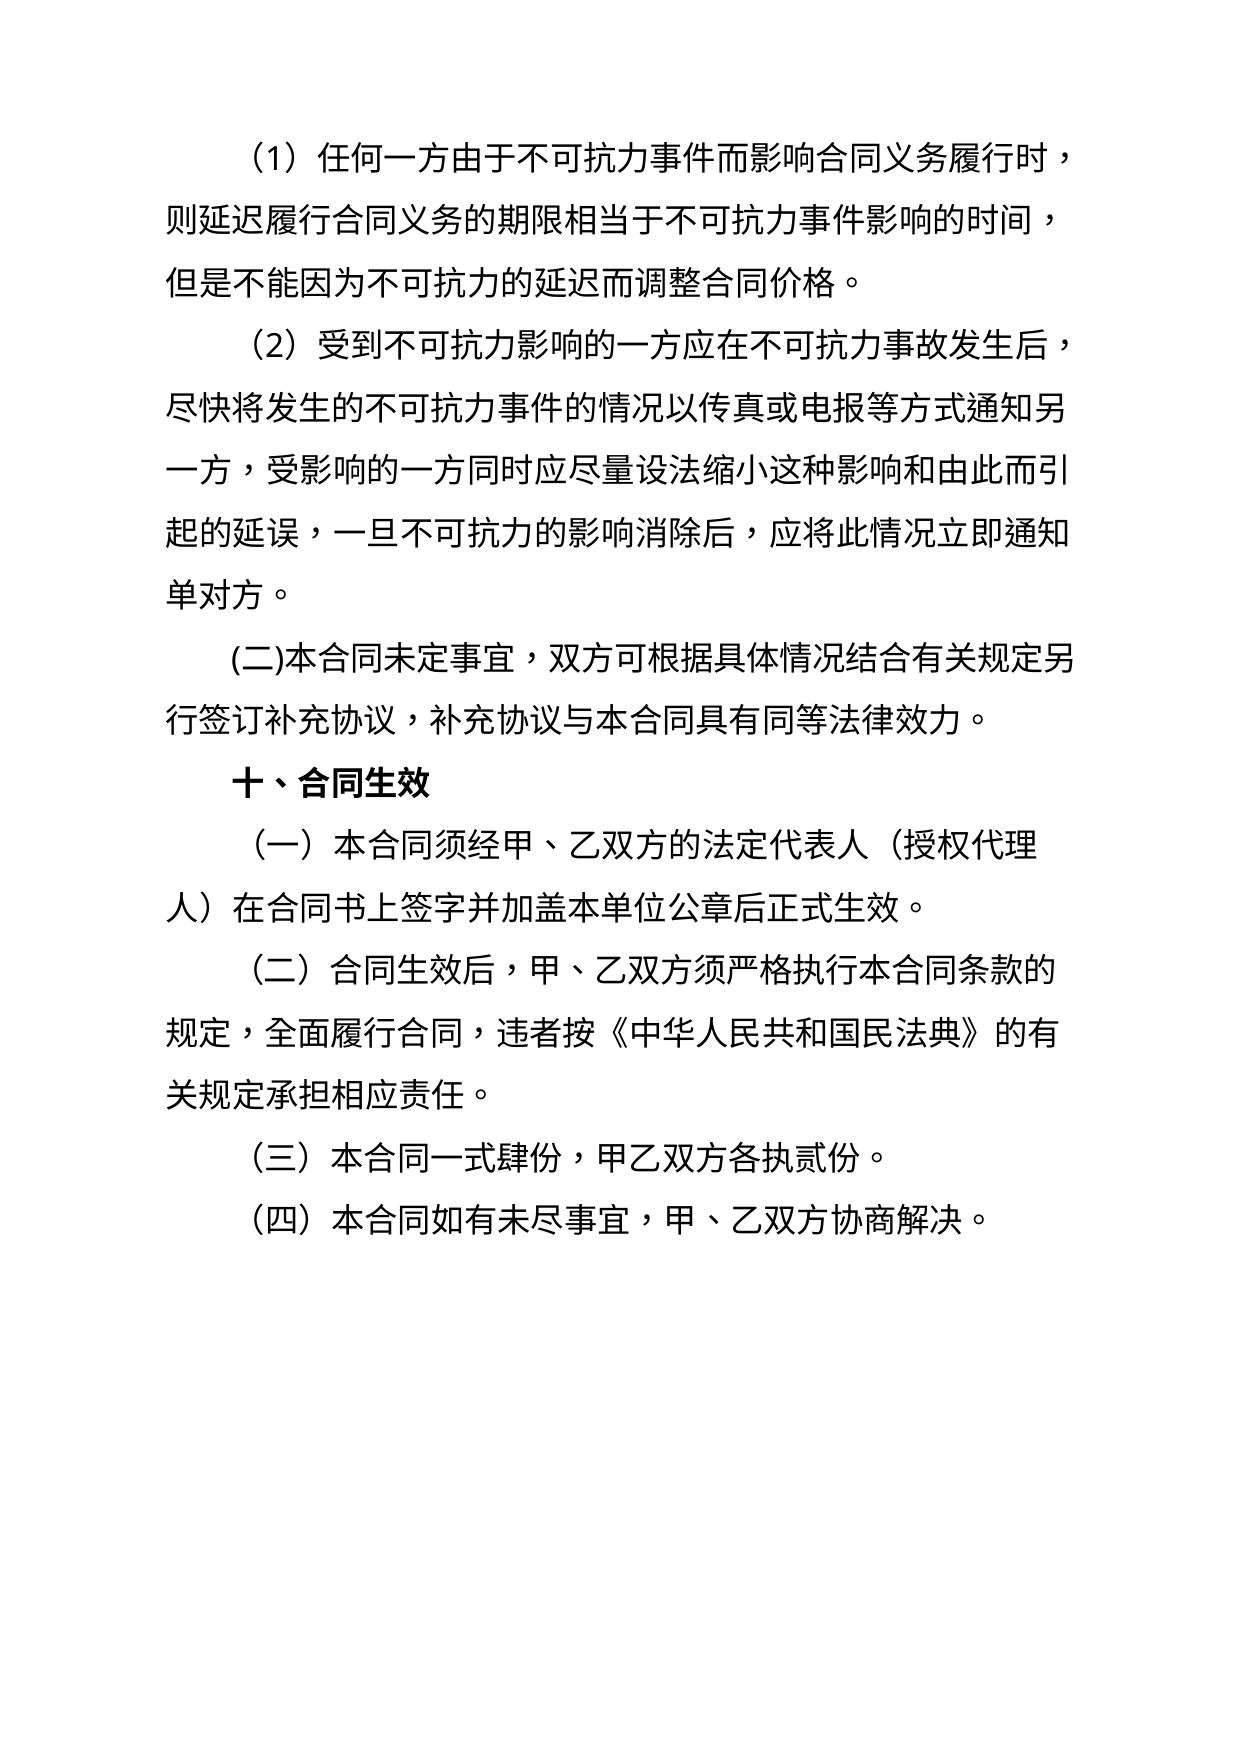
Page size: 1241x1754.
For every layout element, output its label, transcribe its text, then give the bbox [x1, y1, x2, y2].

text （三）本合同一式肆份，甲乙双方各执贰份。 [165, 1120, 1081, 1183]
text 十、合同生效 [165, 745, 1081, 808]
text （2）受到不可抗力影响的一方应在不可抗力事故发生后，尽快将发生的不可抗力事件的情况以传真或电报等方式通知另一方，受影响的一方同时应尽量设法缩小这种影响和由此而引起的延误，一旦不可抗力的影响消除后，应将此情况立即通知单对方。 [165, 308, 1081, 620]
text （一）本合同须经甲、乙双方的法定代表人（授权代理人）在合同书上签字并加盖本单位公章后正式生效。 [165, 808, 1081, 933]
text (二)本合同未定事宜，双方可根据具体情况结合有关规定另行签订补充协议，补充协议与本合同具有同等法律效力。 [165, 620, 1081, 745]
text （二）合同生效后，甲、乙双方须严格执行本合同条款的规定，全面履行合同，违者按《中华人民共和国民法典》的有关规定承担相应责任。 [165, 933, 1081, 1120]
text （1）任何一方由于不可抗力事件而影响合同义务履行时，则延迟履行合同义务的期限相当于不可抗力事件影响的时间，但是不能因为不可抗力的延迟而调整合同价格。 [165, 120, 1081, 308]
text （四）本合同如有未尽事宜，甲、乙双方协商解决。 [165, 1183, 1081, 1245]
